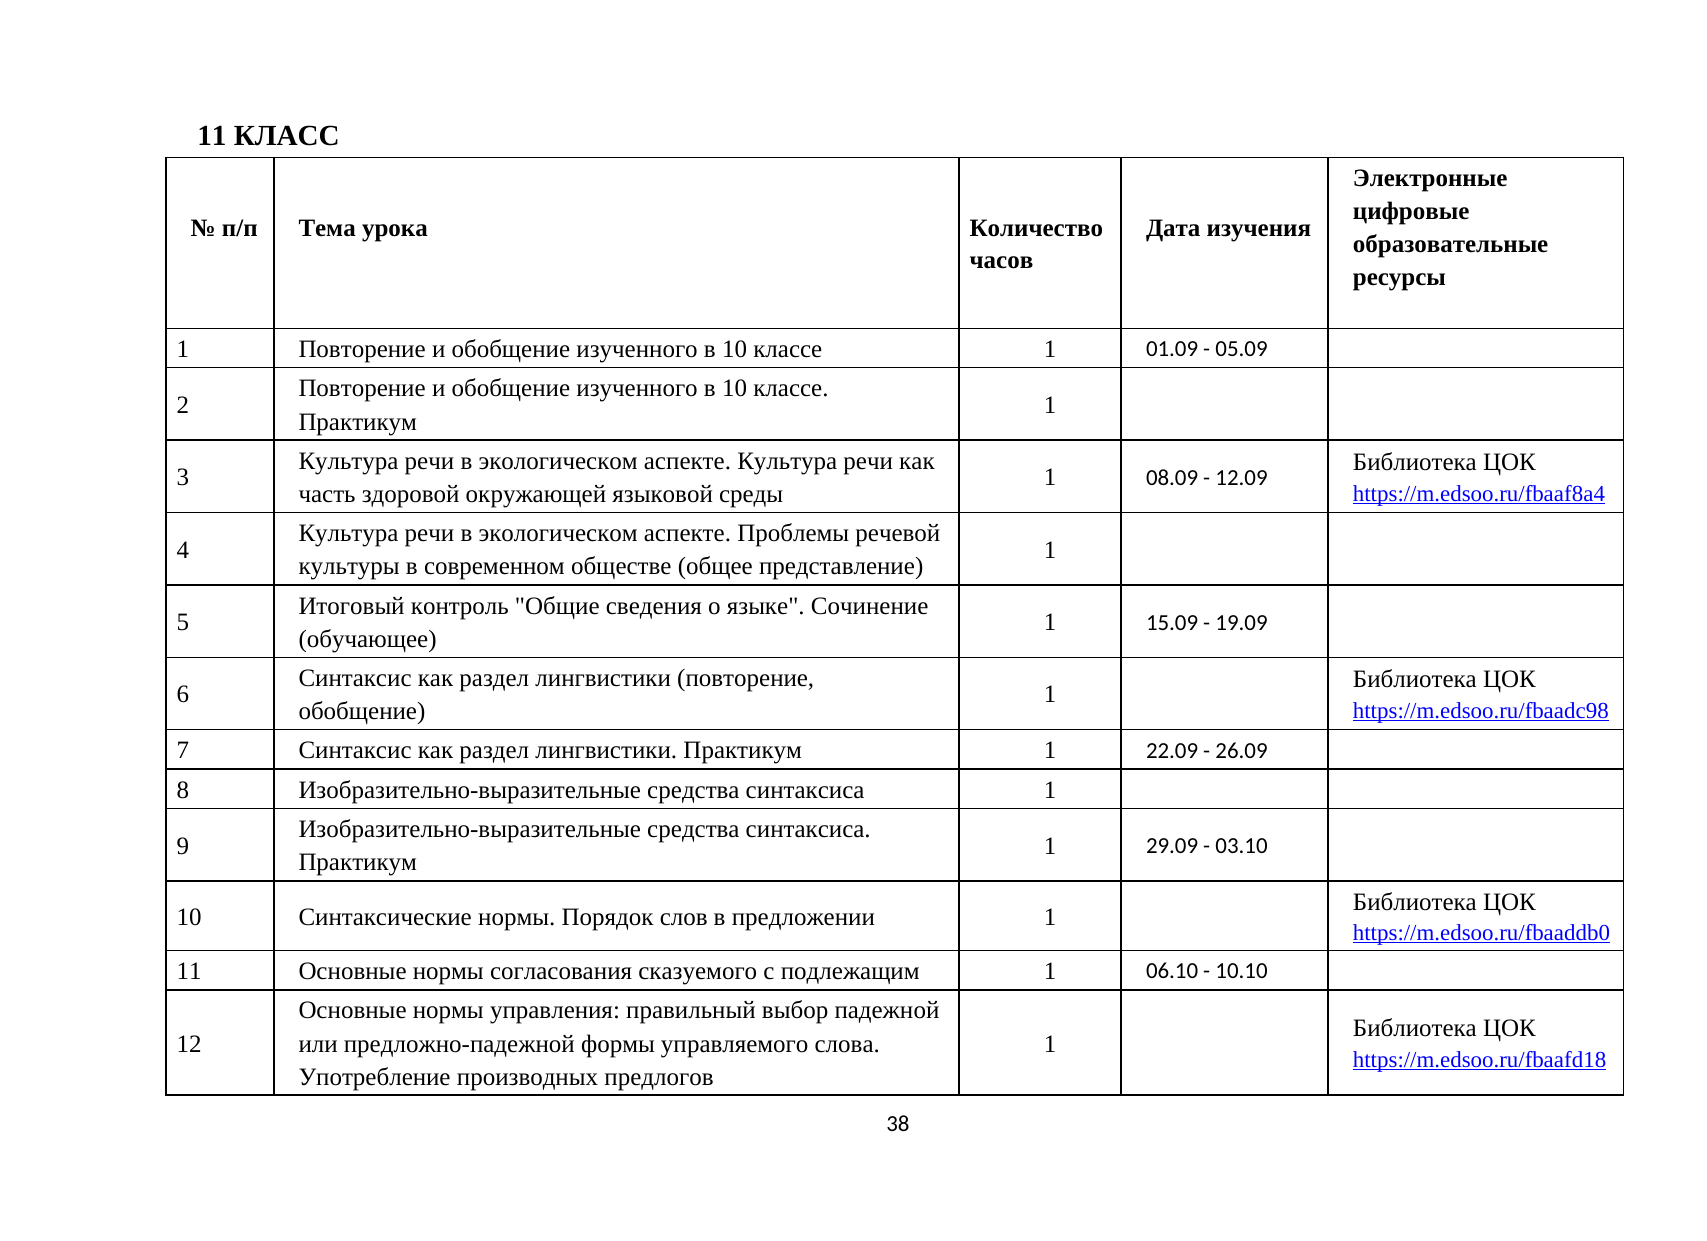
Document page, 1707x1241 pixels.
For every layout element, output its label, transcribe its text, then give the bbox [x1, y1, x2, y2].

table_cell [1329, 329, 1623, 367]
table_cell 5 [167, 586, 273, 656]
table_cell Синтаксис как раздел лингвистики. Практикум [275, 730, 958, 768]
table_header № п/п [167, 158, 273, 327]
table_cell Библиотека ЦОК https://m.edsoo.ru/fbaaf8a4 [1329, 441, 1623, 512]
table_cell 3 [167, 441, 273, 512]
table_cell Библиотека ЦОК https://m.edsoo.ru/fbaafd18 [1329, 991, 1623, 1094]
table_cell [1329, 951, 1623, 989]
table_cell 1 [960, 513, 1120, 584]
table_cell 4 [167, 513, 273, 584]
table_header Дата изучения [1122, 158, 1327, 327]
table_cell 8 [167, 770, 273, 807]
table_cell 11 [167, 951, 273, 989]
table_cell Изобразительно-выразительные средства синтаксиса. Практикум [275, 809, 958, 880]
table_cell 1 [960, 809, 1120, 880]
table_cell 6 [167, 658, 273, 729]
table_cell [1122, 882, 1327, 949]
table_cell [1122, 770, 1327, 807]
table_cell [1122, 991, 1327, 1094]
table_cell 1 [960, 658, 1120, 729]
table_cell Культура речи в экологическом аспекте. Проблемы речевой культуры в современном обществе (общее представление) [275, 513, 958, 584]
table_cell [1329, 770, 1623, 807]
table_cell Изобразительно-выразительные средства синтаксиса [275, 770, 958, 807]
table_cell Библиотека ЦОК https://m.edsoo.ru/fbaaddb0 [1329, 882, 1623, 949]
table_cell 1 [960, 441, 1120, 512]
table_cell 10 [167, 882, 273, 949]
table_cell Повторение и обобщение изученного в 10 классе [275, 329, 958, 367]
table_cell [1122, 513, 1327, 584]
table_cell [1329, 513, 1623, 584]
text 11 КЛАСС [190, 118, 1618, 152]
table_cell Повторение и обобщение изученного в 10 классе. Практикум [275, 368, 958, 439]
table_cell Итоговый контроль "Общие сведения о языке". Сочинение (обучающее) [275, 586, 958, 656]
table_header Тема урока [275, 158, 958, 327]
table_cell 1 [960, 368, 1120, 439]
table_cell [1329, 586, 1623, 656]
table_cell Культура речи в экологическом аспекте. Культура речи как часть здоровой окружающей языковой среды [275, 441, 958, 512]
table_cell 1 [960, 730, 1120, 768]
table_cell 29.09 - 03.10 [1122, 809, 1327, 880]
table_cell Синтаксис как раздел лингвистики (повторение, обобщение) [275, 658, 958, 729]
table_cell 1 [960, 329, 1120, 367]
table_cell Синтаксические нормы. Порядок слов в предложении [275, 882, 958, 949]
table_cell [1329, 809, 1623, 880]
table_cell 1 [960, 586, 1120, 656]
table_cell 22.09 - 26.09 [1122, 730, 1327, 768]
table_cell Основные нормы управления: правильный выбор падежной или предложно-падежной формы управляемого слова. Употребление производных предлогов [275, 991, 958, 1094]
table_cell 12 [167, 991, 273, 1094]
table_cell 06.10 - 10.10 [1122, 951, 1327, 989]
table_cell 1 [960, 882, 1120, 949]
table_cell 1 [960, 770, 1120, 807]
table_header Количество часов [960, 158, 1120, 327]
table_cell [1329, 730, 1623, 768]
table_header Электронные цифровые образовательные ресурсы [1329, 158, 1623, 327]
table_cell 1 [167, 329, 273, 367]
table_cell 1 [960, 991, 1120, 1094]
table_cell Библиотека ЦОК https://m.edsoo.ru/fbaadc98 [1329, 658, 1623, 729]
table_cell 15.09 - 19.09 [1122, 586, 1327, 656]
table_cell [1122, 658, 1327, 729]
table_cell 7 [167, 730, 273, 768]
table_cell 1 [960, 951, 1120, 989]
table_cell 01.09 - 05.09 [1122, 329, 1327, 367]
table_cell 9 [167, 809, 273, 880]
table_cell [1329, 368, 1623, 439]
table_cell [1122, 368, 1327, 439]
table_cell Основные нормы согласования сказуемого с подлежащим [275, 951, 958, 989]
table_cell 2 [167, 368, 273, 439]
table_cell 08.09 - 12.09 [1122, 441, 1327, 512]
